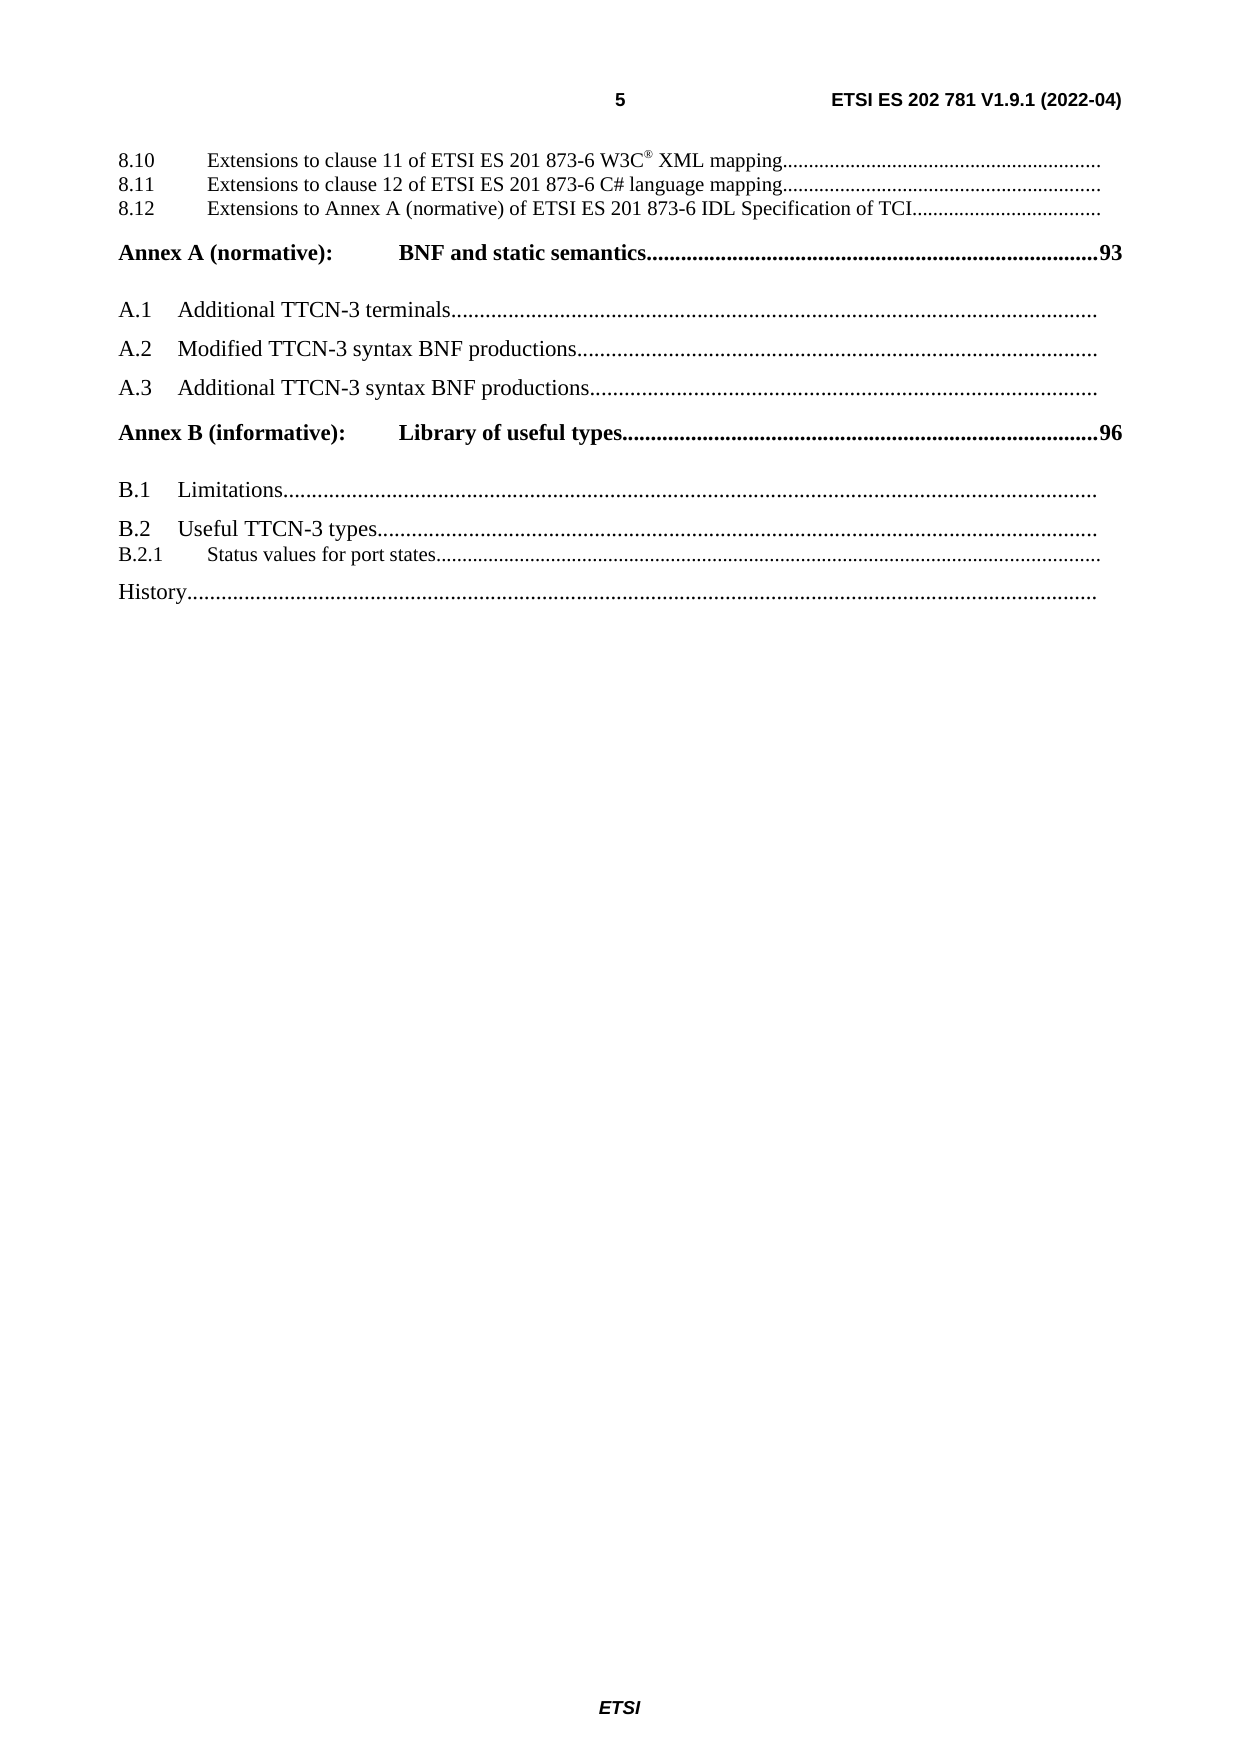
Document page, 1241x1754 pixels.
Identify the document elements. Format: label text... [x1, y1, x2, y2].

text History 97 [118, 578, 1078, 605]
text B.1 Limitations 96 [118, 477, 1078, 503]
text A.3 Additional TTCN-3 syntax BNF productions 94 [118, 374, 1078, 400]
text Annex B (informative): Library of useful types 96 [118, 419, 1122, 445]
text A.2 Modified TTCN-3 syntax BNF productions 93 [118, 335, 1078, 361]
text 8.10 Extensions to clause 11 of ETSI ES 201 873-6 W3C® XML mapping 88 [118, 148, 1078, 172]
text B.2.1 Status values for port states 96 [118, 542, 1078, 566]
text 8.11 Extensions to clause 12 of ETSI ES 201 873-6 C# language mapping 90 [118, 172, 1078, 196]
text A.1 Additional TTCN-3 terminals 93 [118, 296, 1078, 322]
text 8.12 Extensions to Annex A (normative) of ETSI ES 201 873-6 IDL Specification of TCI 92 [118, 196, 1078, 220]
text B.2 Useful TTCN-3 types 96 [118, 515, 1078, 542]
text Annex A (normative): BNF and static semantics 93 [118, 238, 1122, 265]
